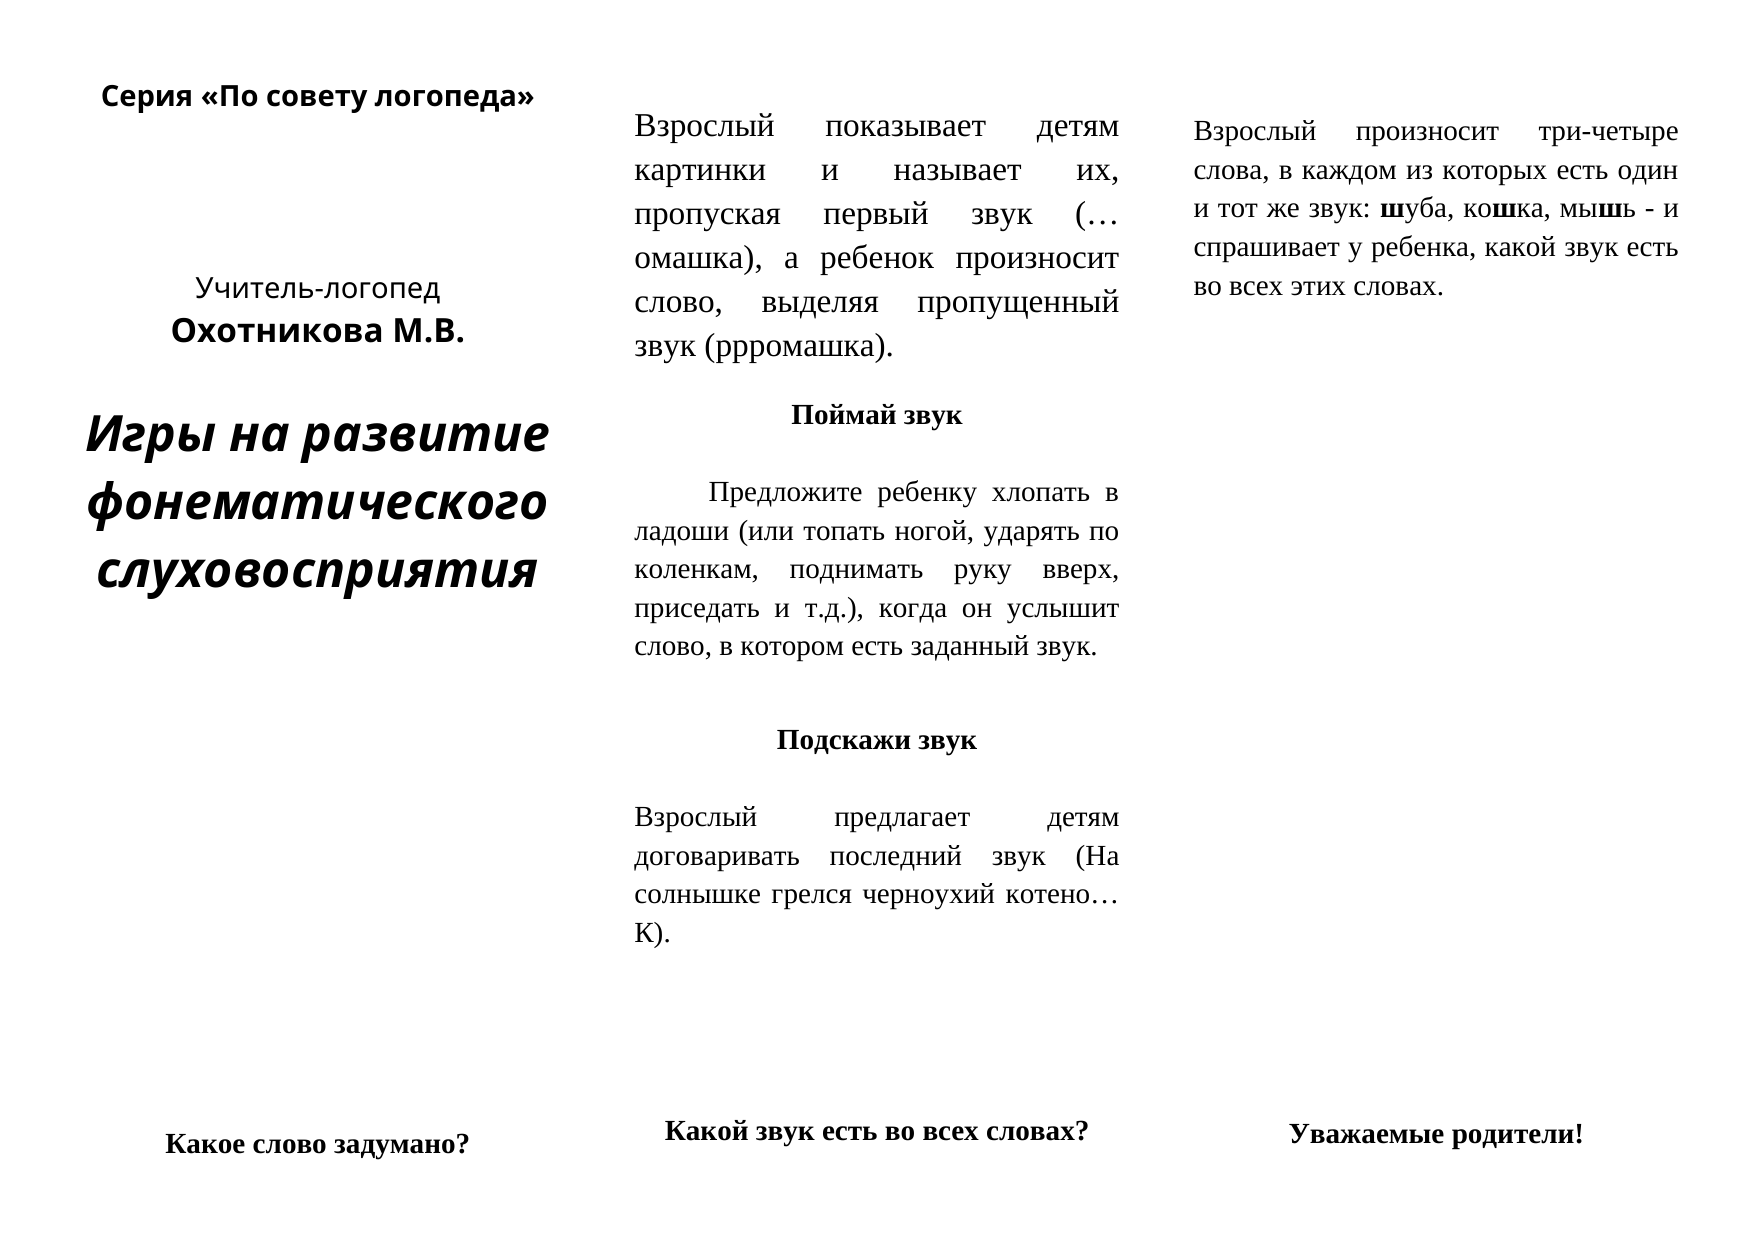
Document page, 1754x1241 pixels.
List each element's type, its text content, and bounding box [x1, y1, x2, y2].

text Предложите ребенку хлопать в ладоши (или топать ногой, ударять по коленкам, поднимать руку вверх, приседать и т.д.), когда он услышит слово, в котором есть заданный звук. [634, 474, 1119, 662]
text Поймай звук [634, 397, 1119, 431]
text Уважаемые родители! [1193, 1116, 1679, 1150]
text Взрослый показывает детям картинки и называет их, пропуская первый звук (…омашка), а ребенок произносит слово, выделяя пропущенный звук (ррромашка). [634, 105, 1119, 364]
text Серия «По совету логопеда» [75, 75, 560, 115]
text Игры на развитие фонематического слуховосприятия [75, 398, 560, 602]
text Какой звук есть во всех словах? [634, 1113, 1119, 1147]
text Подскажи звук [634, 722, 1119, 756]
text Какое слово задумано? [75, 1127, 560, 1160]
text Взрослый предлагает детям договаривать последний звук (На солнышке грелся черноухий котено…К). [634, 799, 1119, 948]
text Охотникова М.В. [75, 307, 560, 352]
text Учитель-логопед [75, 267, 560, 307]
text Взрослый произносит три-четыре слова, в каждом из которых есть один и тот же звук: шуба, кошка, мышь - и спрашивает у ребенка, какой звук есть во всех этих словах. [1193, 113, 1679, 301]
